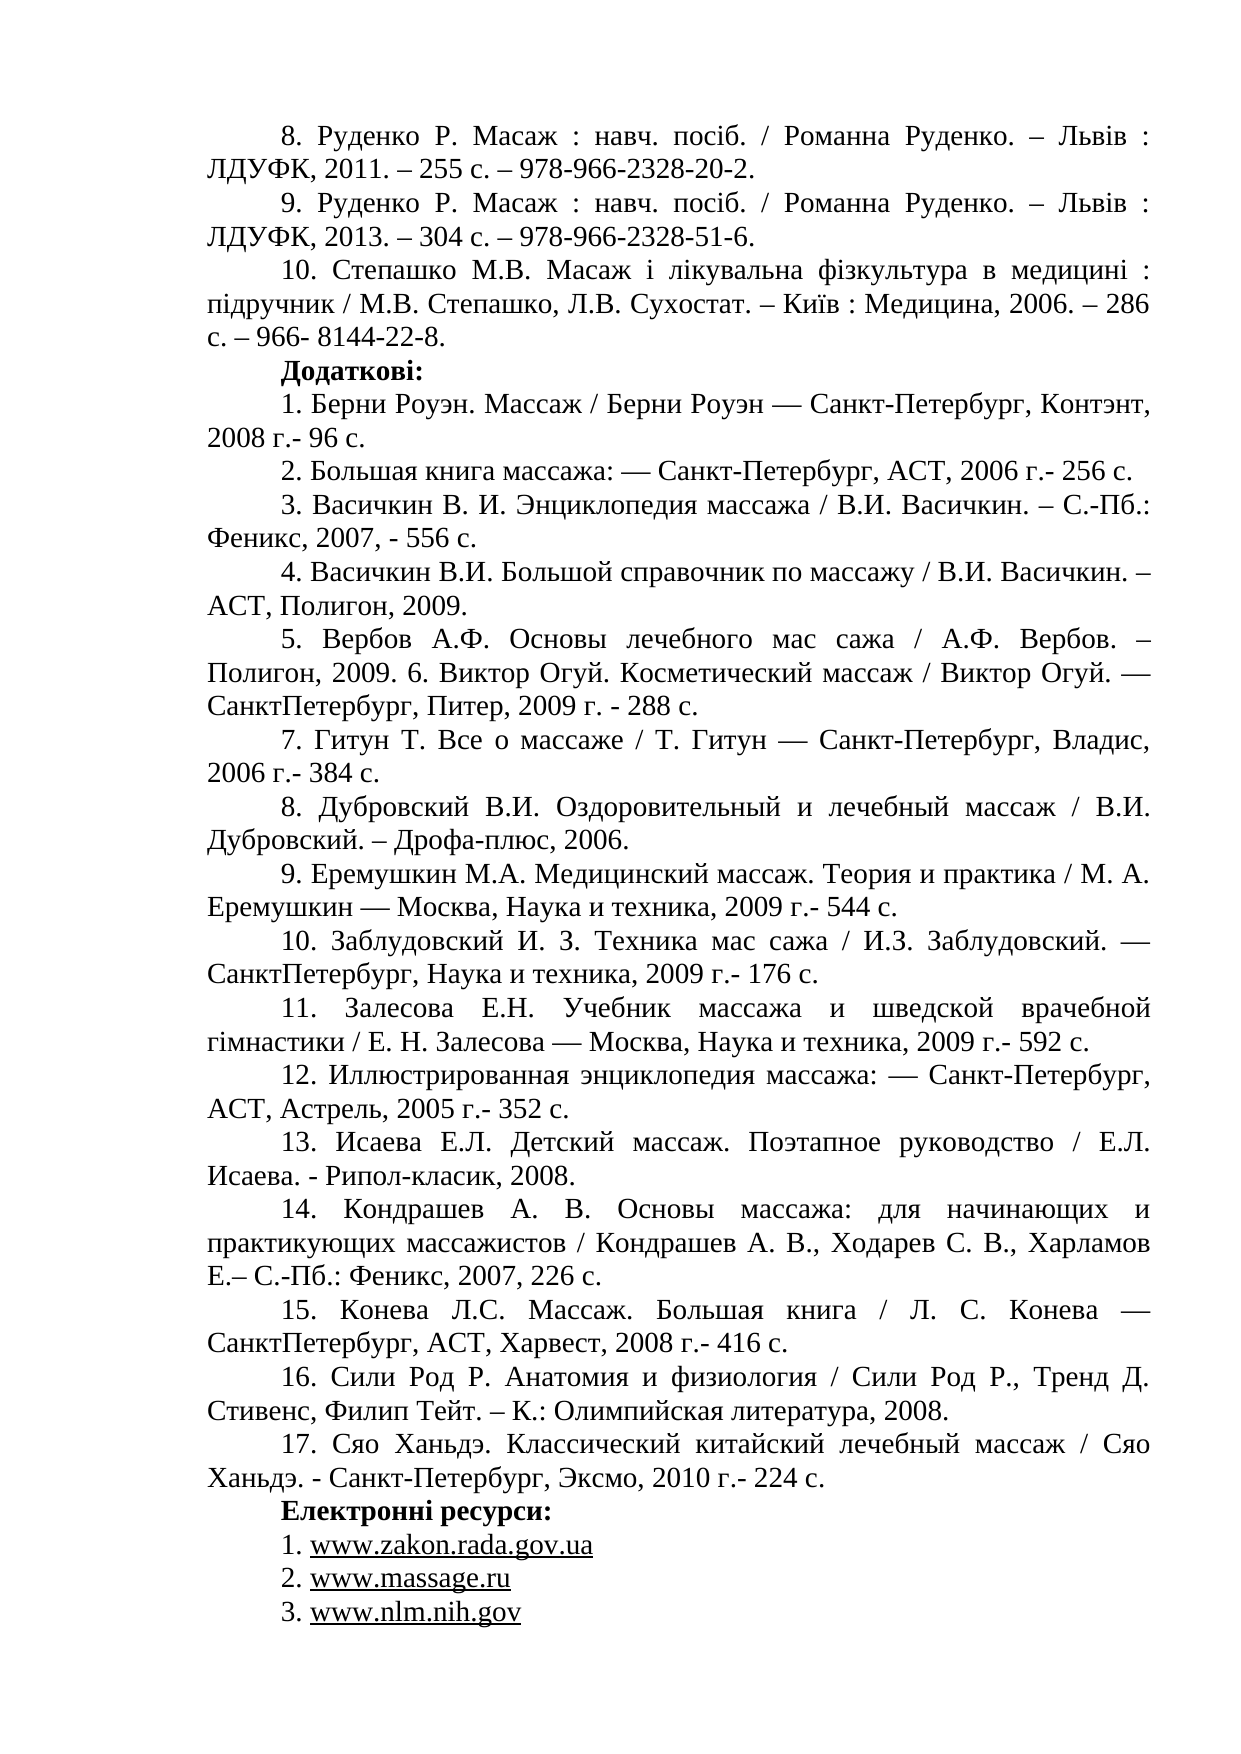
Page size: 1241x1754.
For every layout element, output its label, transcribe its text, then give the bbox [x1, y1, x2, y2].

text 12. Иллюстрированная энциклопедия массажа: — Санкт-Петербург, АСТ, Астрель, .- 352 с. [207, 1057, 1152, 1124]
text 9. Руденко Р. Масаж : навч. посіб. / Романна Руденко. – Львів : ЛДУФК, 2013. – 304 с. – 978-966-2328-51-6. [207, 185, 1152, 252]
text 13. Исаева Е.Л. Детский массаж. Поэтапное руководство / Е.Л. Исаева. - Рипол-класик, 2008. [207, 1124, 1152, 1191]
text 5. Вербов А.Ф. Основы лечебного мас сажа / А.Ф. Вербов. – Полигон, 2009. 6. Виктор Огуй. Косметический массаж / Виктор Огуй. — СанктПетербург, Питер, . - 288 с. [207, 621, 1152, 722]
text 10. Заблудовский И. З. Техника мас сажа / И.З. Заблудовский. — СанктПетербург, Наука и техника, .- 176 с. [207, 923, 1152, 990]
text 1. www.zakon.rada.gov.ua [207, 1527, 1152, 1560]
text 7. Гитун Т. Все о массаже / Т. Гитун — Санкт-Петербург, Владис, .- 384 с. [207, 722, 1152, 789]
text 2. www.massage.ru [207, 1560, 1152, 1594]
text 11. Залесова Е.Н. Учебник массажа и шведской врачебной гімнастики / Е. Н. Залесова — Москва, Наука и техника, .- 592 с. [207, 990, 1152, 1057]
text 3. www.nlm.nih.gov [207, 1594, 1152, 1627]
text 4. Васичкин В.И. Большой справочник по массажу / В.И. Васичкин. – АСТ, Полигон, 2009. [207, 554, 1152, 621]
text 2. Большая книга массажа: — Санкт-Петербург, АСТ, .- 256 с. [207, 453, 1152, 487]
text 15. Конева Л.С. Массаж. Большая книга / Л. С. Конева — СанктПетербург, АСТ, Харвест, .- 416 с. [207, 1292, 1152, 1359]
text 17. Сяо Ханьдэ. Классический китайский лечебный массаж / Сяо Ханьдэ. - Санкт-Петербург, Эксмо, .- 224 с. [207, 1426, 1152, 1493]
text 10. Степашко М.В. Масаж і лікувальна фізкультура в медицині : підручник / М.В. Степашко, Л.В. Сухостат. – Київ : Медицина, 2006. – 286 с. – 966- 8144-22-8. [207, 252, 1152, 353]
text 1. Берни Роуэн. Массаж / Берни Роуэн — Санкт-Петербург, Контэнт, .- 96 с. [207, 386, 1152, 453]
text 14. Кондрашев А. В. Основы массажа: для начинающих и практикующих массажистов / Кондрашев А. В., Ходарев С. В., Харламов Е.– С.-Пб.: Феникс, 2007, 226 с. [207, 1191, 1152, 1292]
text 9. Еремушкин М.А. Медицинский массаж. Теория и практика / М. А. Еремушкин — Москва, Наука и техника, .- 544 с. [207, 856, 1152, 923]
text Додаткові: [207, 353, 1152, 386]
text 3. Васичкин В. И. Энциклопедия массажа / В.И. Васичкин. – С.-Пб.: Феникс, 2007, - 556 с. [207, 487, 1152, 554]
text 16. Сили Род Р. Анатомия и физиология / Сили Род Р., Тренд Д. Стивенс, Филип Тейт. – К.: Олимпийская литература, 2008. [207, 1359, 1152, 1426]
text 8. Руденко Р. Масаж : навч. посіб. / Романна Руденко. – Львів : ЛДУФК, 2011. – 255 с. – 978-966-2328-20-2. [207, 118, 1152, 185]
text 8. Дубровский В.И. Оздоровительный и лечебный массаж / В.И. Дубровский. – Дрофа-плюс, 2006. [207, 789, 1152, 856]
text Електронні ресурси: [207, 1493, 1152, 1527]
